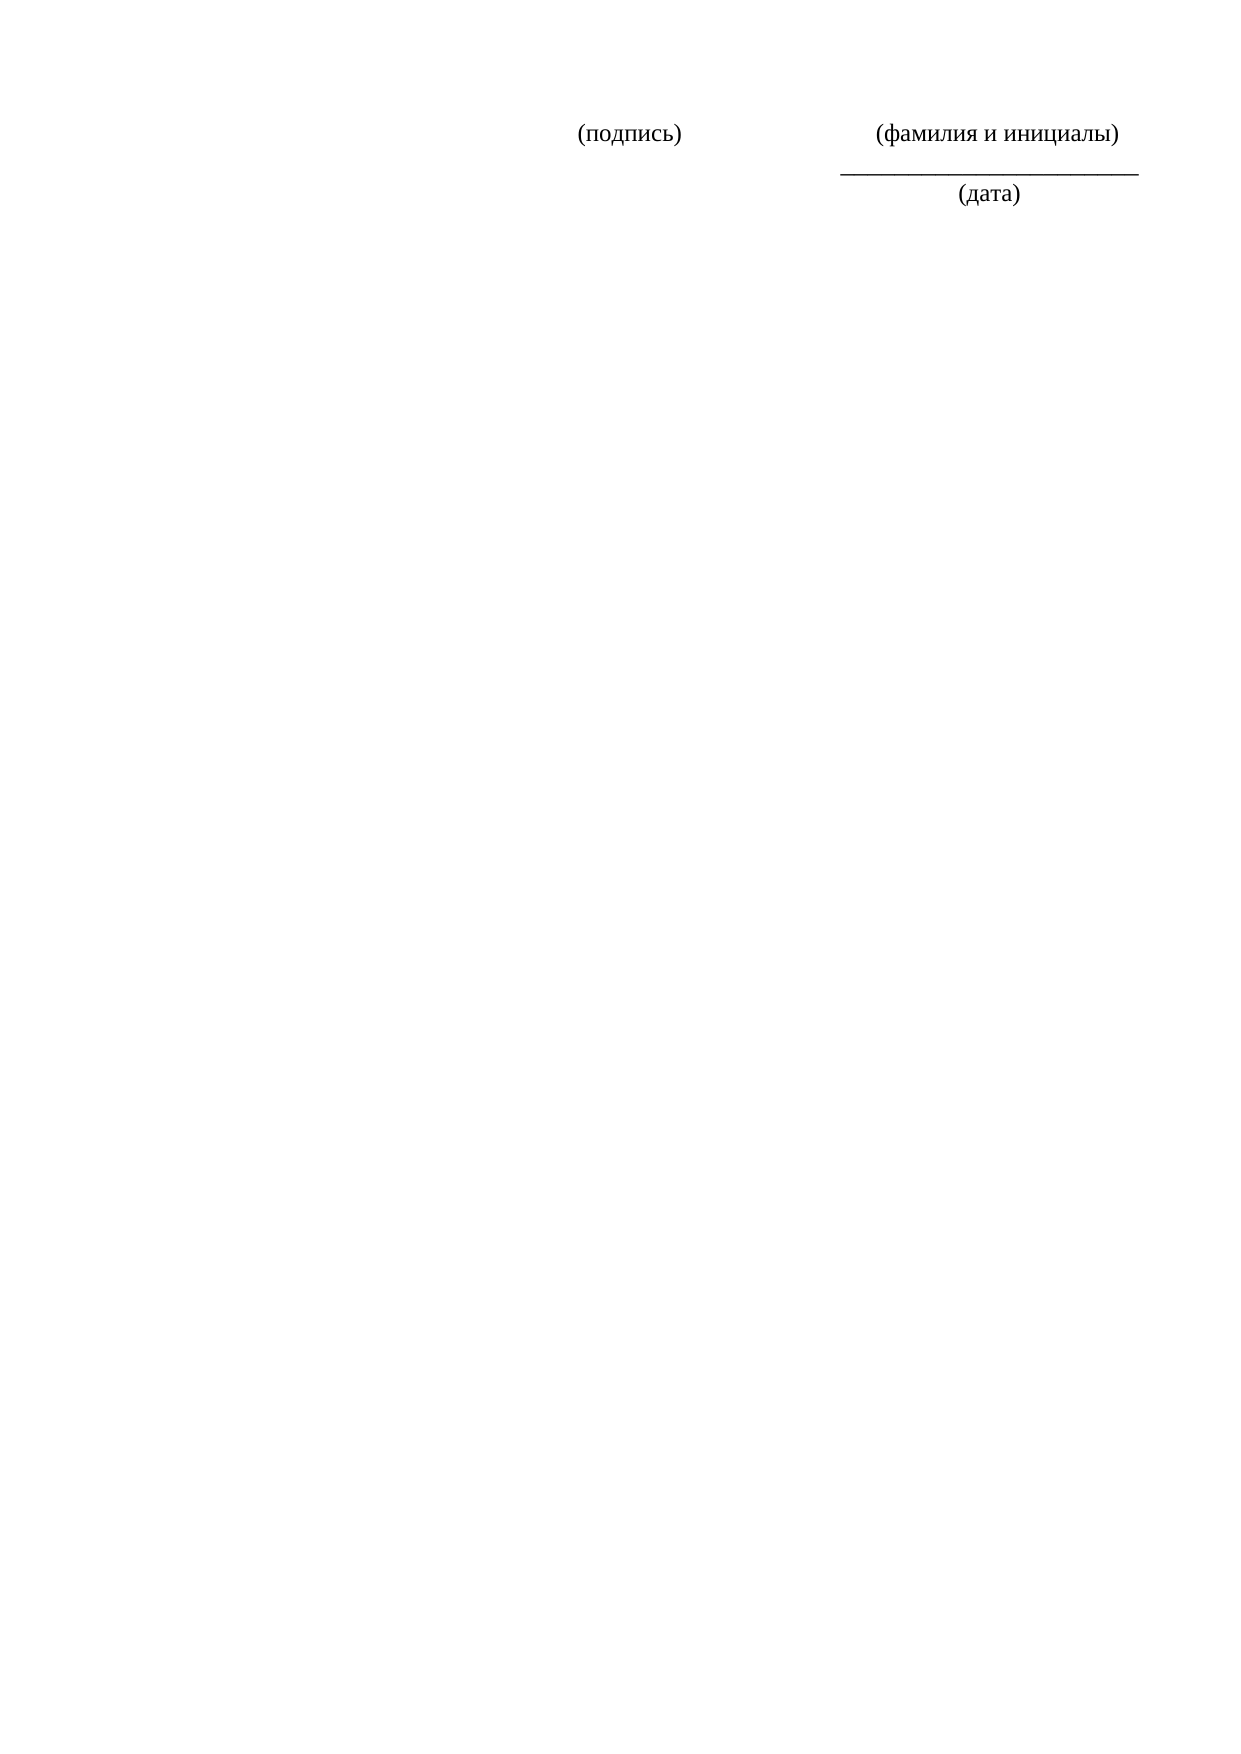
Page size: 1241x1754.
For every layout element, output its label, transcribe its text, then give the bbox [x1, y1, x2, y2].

text (подпись) (фамилия и инициалы) [177, 118, 1181, 147]
text ______________________ (дата) [797, 147, 1181, 207]
